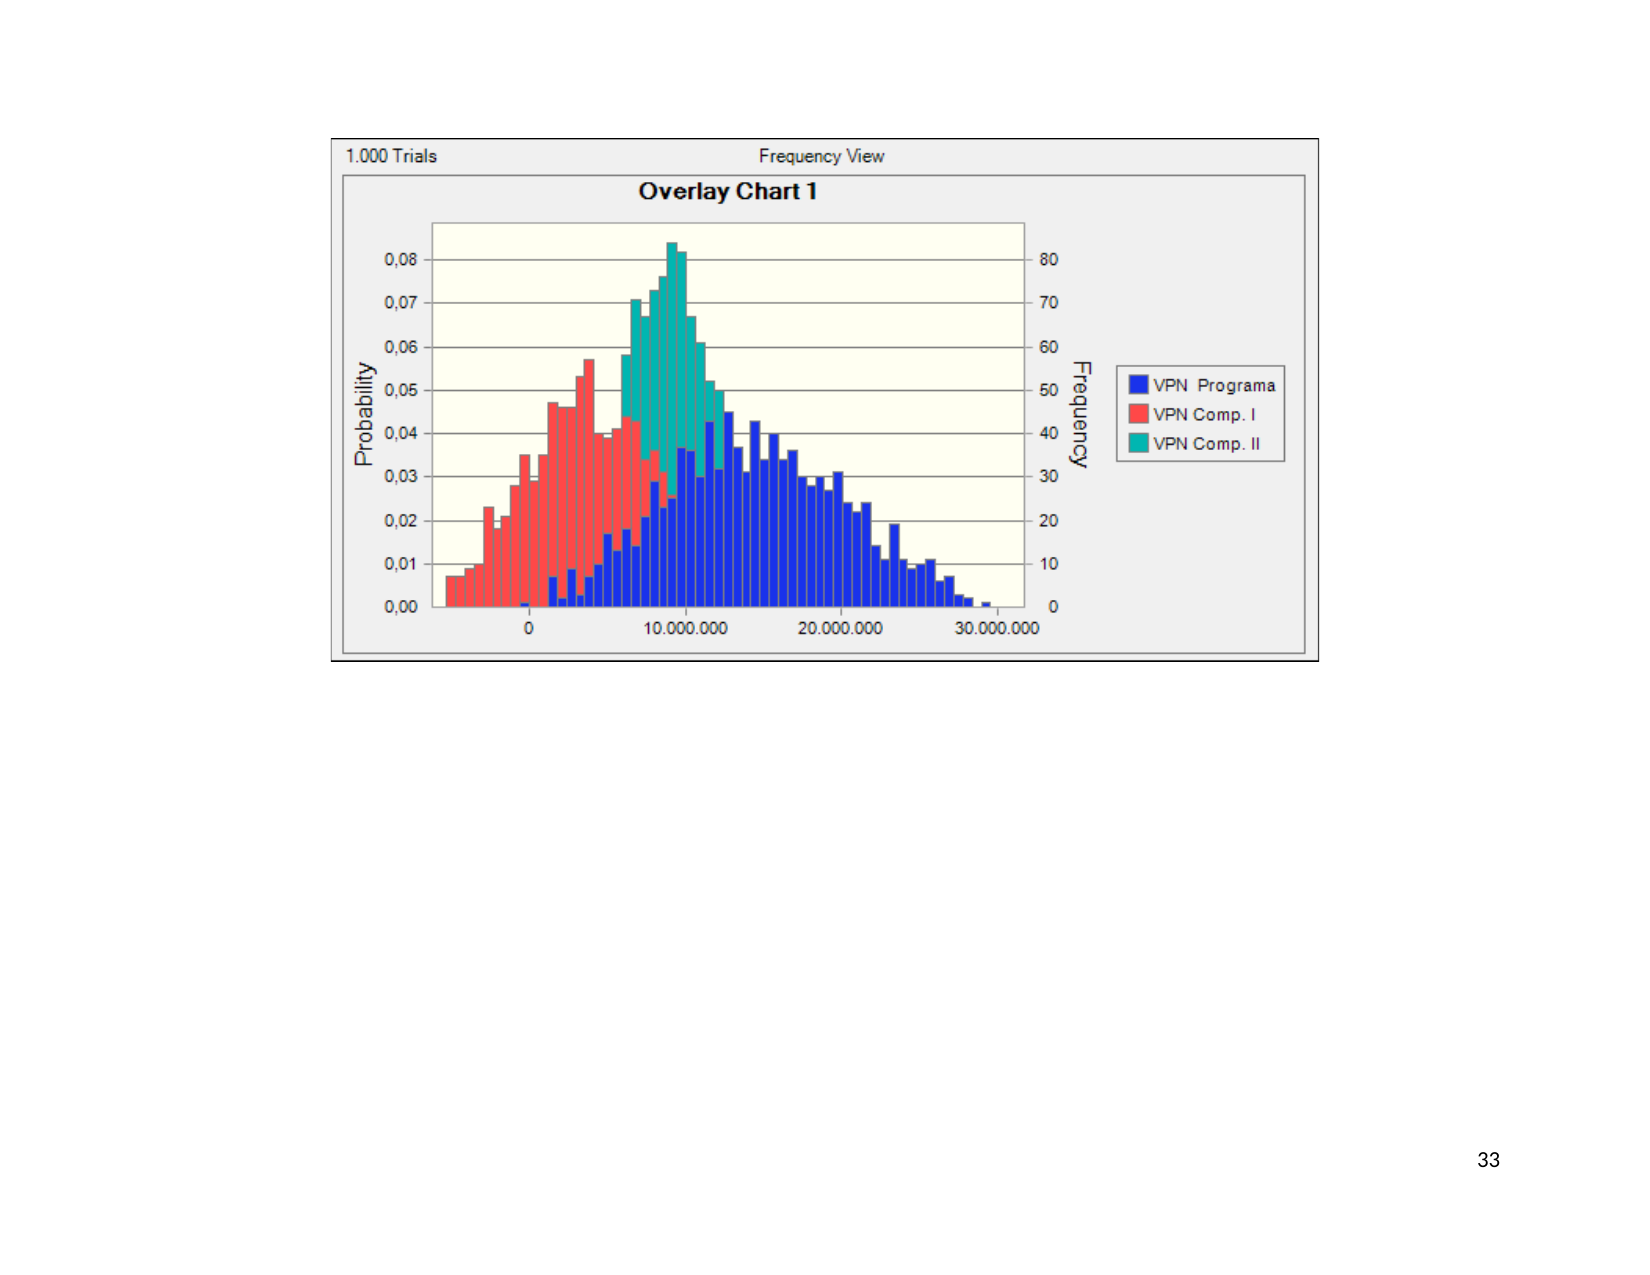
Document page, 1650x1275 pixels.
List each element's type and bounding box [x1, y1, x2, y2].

picture [330, 138, 1320, 662]
